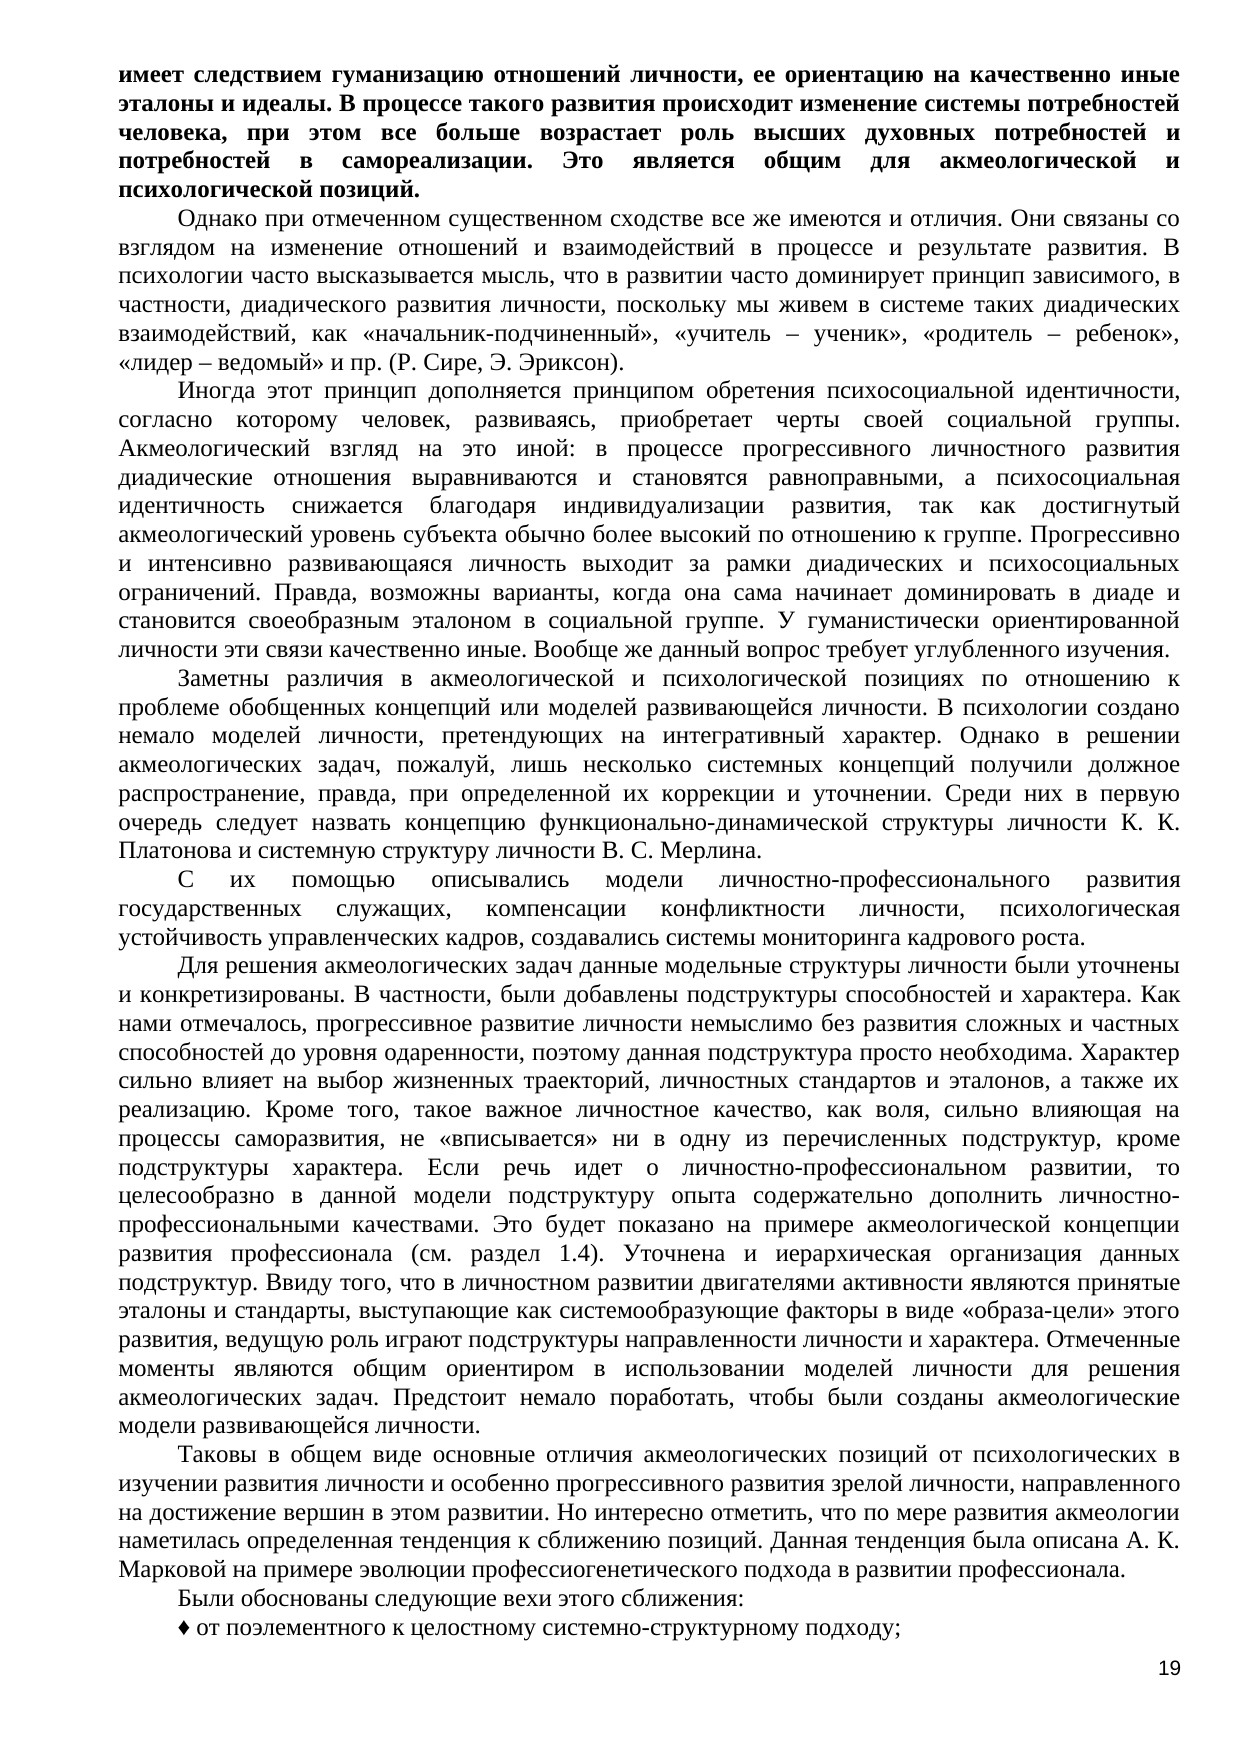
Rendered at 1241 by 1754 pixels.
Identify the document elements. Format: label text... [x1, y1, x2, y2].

text Однако при отмеченном существенном сходстве все же имеются и отличия. Они связаны со взглядом на изменение отношений и взаимодействий в процессе и результате развития. В психологии часто высказывается мысль, что в развитии часто доминирует принцип зависимого, в частности, диадического развития личности, поскольку мы живем в системе таких диадических взаимодействий, как «начальник-подчиненный», «учитель – ученик», «родитель – ребенок», «лидер – ведомый» и пр. (Р. Сире, Э. Эриксон). [118, 203, 1181, 375]
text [118, 59, 1181, 203]
text Таковы в общем виде основные отличия акмеологических позиций от психологических в изучении развития личности и особенно прогрессивного развития зрелой личности, направленного на достижение вершин в этом развитии. Но интересно отметить, что по мере развития акмеологии наметилась определенная тенденция к сближению позиций. Данная тенденция была описана А. К. Марковой на примере эволюции профессиогенетического подхода в развитии профессионала. [118, 1439, 1181, 1583]
text Были обоснованы следующие вехи этого сближения: [118, 1583, 1181, 1612]
text ♦ от поэлементного к целостному системно-структурному подходу; [118, 1612, 1181, 1640]
text Заметны различия в акмеологической и психологической позициях по отношению к проблеме обобщенных концепций или моделей развивающейся личности. В психологии создано немало моделей личности, претендующих на интегративный характер. Однако в решении акмеологических задач, пожалуй, лишь несколько системных концепций получили должное распространение, правда, при определенной их коррекции и уточнении. Среди них в первую очередь следует назвать концепцию функционально-динамической структуры личности К. К. Платонова и системную структуру личности В. С. Мерлина. [118, 663, 1181, 864]
text Для решения акмеологических задач данные модельные структуры личности были уточнены и конкретизированы. В частности, были добавлены подструктуры способностей и характера. Как нами отмечалось, прогрессивное развитие личности немыслимо без развития сложных и частных способностей до уровня одаренности, поэтому данная подструктура просто необходима. Характер сильно влияет на выбор жизненных траекторий, личностных стандартов и эталонов, а также их реализацию. Кроме того, такое важное личностное качество, как воля, сильно влияющая на процессы саморазвития, не «вписывается» ни в одну из перечисленных подструктур, кроме подструктуры характера. Если речь идет о личностно-профессиональном развитии, то целесообразно в данной модели подструктуру опыта содержательно дополнить личностно-профессиональными качествами. Это будет показано на примере акмеологической концепции развития профессионала (см. раздел 1.4). Уточнена и иерархическая организация данных подструктур. Ввиду того, что в личностном развитии двигателями активности являются принятые эталоны и стандарты, выступающие как системообразующие факторы в виде «образа-цели» этого развития, ведущую роль играют подструктуры направленности личности и характера. Отмеченные моменты являются общим ориентиром в использовании моделей личности для решения акмеологических задач. Предстоит немало поработать, чтобы были созданы акмеологические модели развивающейся личности. [118, 950, 1181, 1439]
text С их помощью описывались модели личностно-профессионального развития государственных служащих, компенсации конфликтности личности, психологическая устойчивость управленческих кадров, создавались системы мониторинга кадрового роста. [118, 864, 1181, 950]
text Иногда этот принцип дополняется принципом обретения психосоциальной идентичности, согласно которому человек, развиваясь, приобретает черты своей социальной группы. Акмеологический взгляд на это иной: в процессе прогрессивного личностного развития диадические отношения выравниваются и становятся равноправными, а психосоциальная идентичность снижается благодаря индивидуализации развития, так как достигнутый акмеологический уровень субъекта обычно более высокий по отношению к группе. Прогрессивно и интенсивно развивающаяся личность выходит за рамки диадических и психосоциальных ограничений. Правда, возможны варианты, когда она сама начинает доминировать в диаде и становится своеобразным эталоном в социальной группе. У гуманистически ориентированной личности эти связи качественно иные. Вообще же данный вопрос требует углубленного изучения. [118, 375, 1181, 663]
